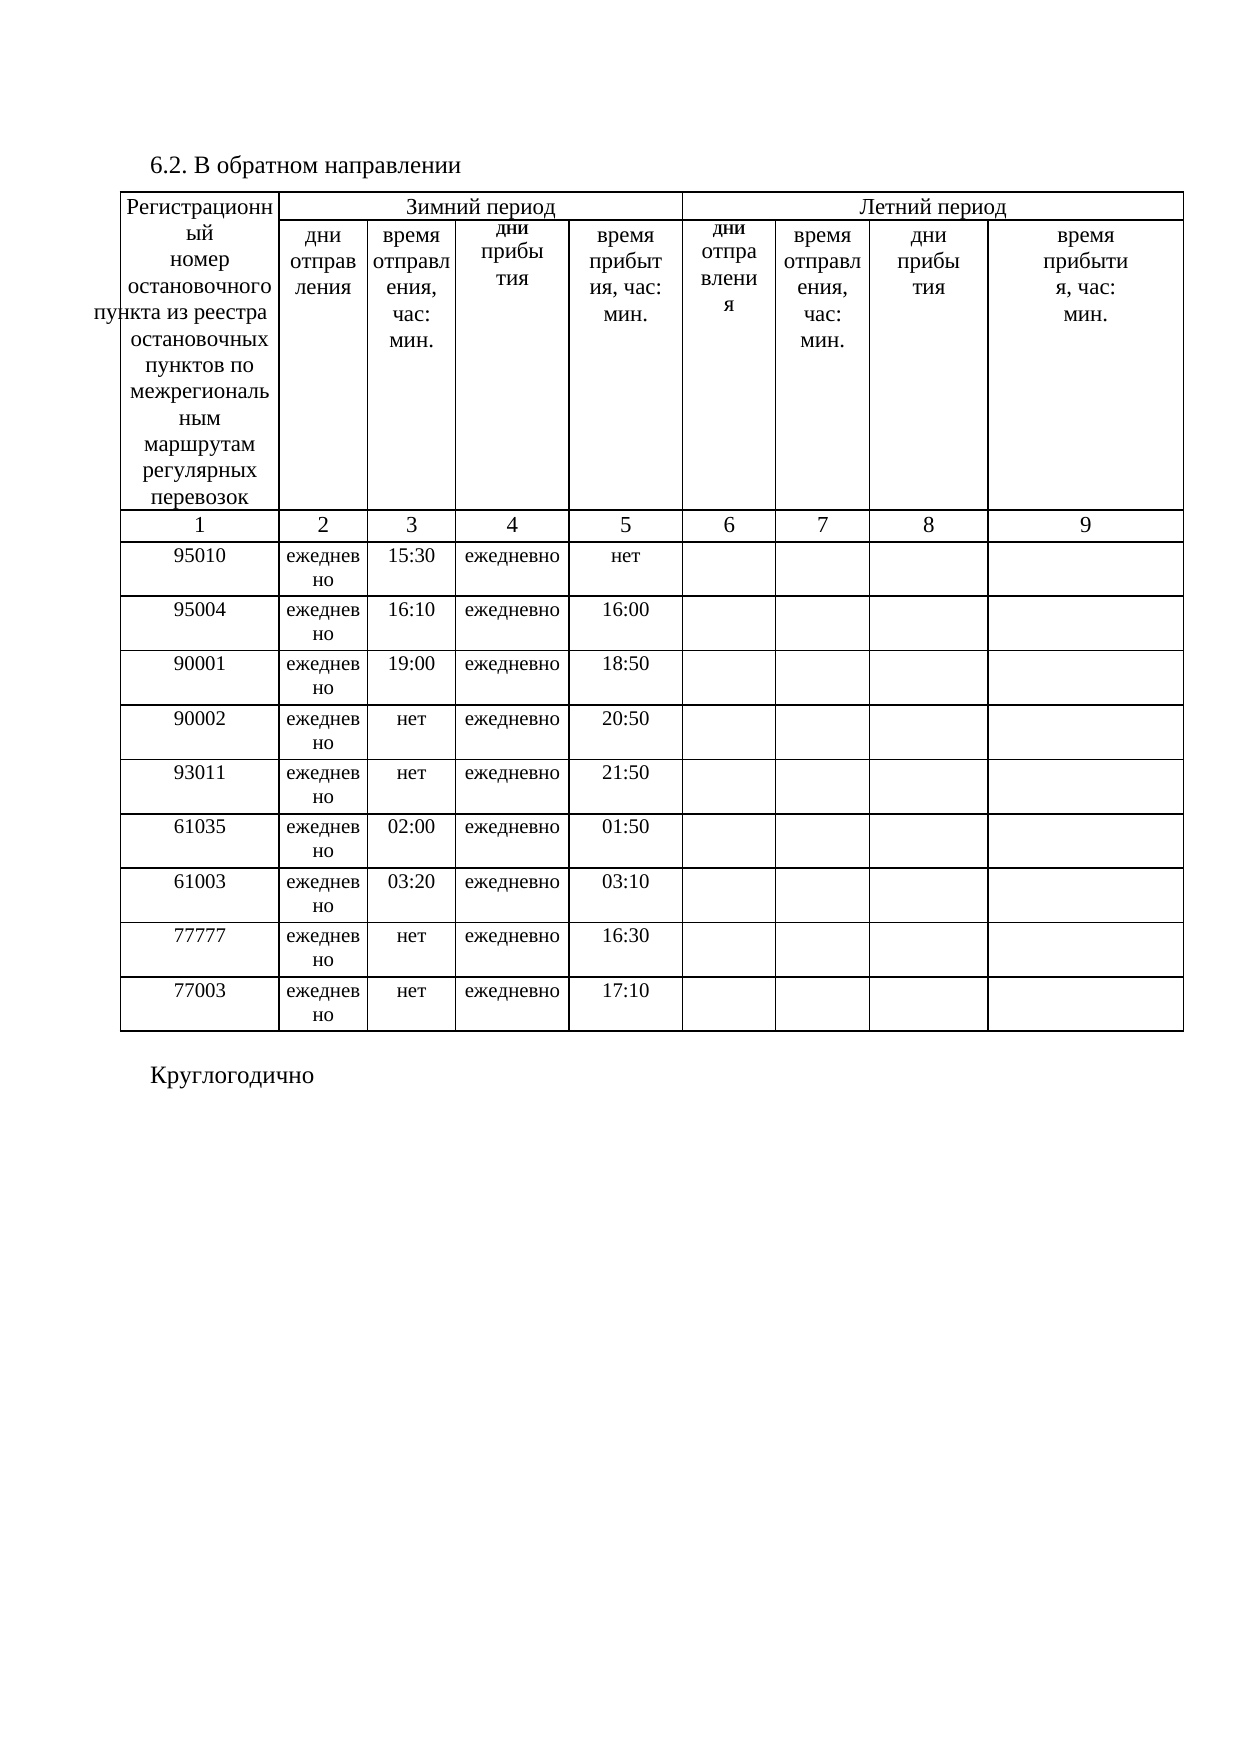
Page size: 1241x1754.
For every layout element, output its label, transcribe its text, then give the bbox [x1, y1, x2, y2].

table_cell 8 [870, 511, 987, 541]
table_cell [870, 978, 987, 1030]
table_cell время прибыти я, час: мин. [989, 221, 1183, 509]
table_cell 19:00 [368, 651, 455, 704]
table_cell нет [570, 543, 682, 595]
table_cell 02:00 [368, 815, 455, 867]
table_cell 1 [121, 511, 278, 541]
table_cell 18:50 [570, 651, 682, 704]
table_cell 7 [776, 511, 869, 541]
table_cell ежедневно [456, 597, 568, 650]
table_cell 2 [280, 511, 367, 541]
table_cell [989, 869, 1183, 922]
table_cell ежедневно [280, 815, 367, 867]
table_cell ежедневно [456, 651, 568, 704]
table_header Зимний период [280, 193, 682, 219]
table_cell 9 [989, 511, 1183, 541]
table_cell дни отправ ления [280, 221, 367, 509]
table_cell [989, 923, 1183, 976]
table_cell [683, 760, 775, 813]
table_cell [776, 869, 869, 922]
table_cell ежедневно [456, 869, 568, 922]
table_cell 90002 [121, 706, 278, 758]
table_cell ежедневно [280, 543, 367, 595]
table_cell [989, 760, 1183, 813]
table_cell 17:10 [570, 978, 682, 1030]
table_cell [683, 651, 775, 704]
table_cell [776, 760, 869, 813]
table_cell время отправл ения, час: мин. [776, 221, 869, 509]
table_cell нет [368, 706, 455, 758]
table_cell [989, 651, 1183, 704]
table_cell ежедневно [280, 923, 367, 976]
table_cell ежедневно [280, 597, 367, 650]
table_cell [989, 706, 1183, 758]
table_cell ДНИ прибы тия [456, 221, 568, 509]
table_cell [683, 543, 775, 595]
table_cell 3 [368, 511, 455, 541]
text Круглогодично [150, 1061, 1090, 1089]
table_cell 93011 [121, 760, 278, 813]
table_cell ежедневно [280, 760, 367, 813]
table_cell 6 [683, 511, 775, 541]
table_cell ежедневно [280, 978, 367, 1030]
table_cell время прибыт ия, час: мин. [570, 221, 682, 509]
table_cell нет [368, 923, 455, 976]
table_cell ежедневно [456, 543, 568, 595]
table_cell ежедневно [280, 651, 367, 704]
table_cell 15:30 [368, 543, 455, 595]
table_cell дни прибы тия [870, 221, 987, 509]
table_cell 03:10 [570, 869, 682, 922]
table_cell 90001 [121, 651, 278, 704]
table_header Регистрационный номер остановочного пункта из реестра остановочных пунктов по межрегиональным маршрутам регулярных перевозок [121, 193, 278, 509]
table_cell [683, 923, 775, 976]
table_cell [989, 543, 1183, 595]
table_cell [683, 869, 775, 922]
table_cell [870, 815, 987, 867]
table_cell ежедневно [280, 869, 367, 922]
table_cell 61003 [121, 869, 278, 922]
table_header Летний период [683, 193, 1183, 219]
table_cell ежедневно [456, 815, 568, 867]
table_cell [776, 923, 869, 976]
table_cell [870, 706, 987, 758]
table_cell [989, 815, 1183, 867]
table_cell 03:20 [368, 869, 455, 922]
table_cell 95004 [121, 597, 278, 650]
table_cell 77003 [121, 978, 278, 1030]
table_cell 77777 [121, 923, 278, 976]
table_cell 5 [570, 511, 682, 541]
table_cell время отправл ения, час: мин. [368, 221, 455, 509]
table_cell 21:50 [570, 760, 682, 813]
table_cell [870, 923, 987, 976]
table_cell ежедневно [456, 760, 568, 813]
table_cell нет [368, 978, 455, 1030]
table_cell [989, 597, 1183, 650]
table_cell ежедневно [456, 706, 568, 758]
table_cell 16:10 [368, 597, 455, 650]
table_cell [870, 597, 987, 650]
table_cell ежедневно [456, 978, 568, 1030]
table_cell [776, 651, 869, 704]
table_cell 16:30 [570, 923, 682, 976]
table_cell [683, 597, 775, 650]
table_cell ежедневно [280, 706, 367, 758]
table_cell [776, 978, 869, 1030]
table_cell [683, 706, 775, 758]
text 6.2. В обратном направлении [150, 150, 1090, 179]
table_cell 20:50 [570, 706, 682, 758]
table_cell нет [368, 760, 455, 813]
table_cell ежедневно [456, 923, 568, 976]
table_cell [870, 869, 987, 922]
table_cell [776, 597, 869, 650]
table_cell [989, 978, 1183, 1030]
table_cell [776, 543, 869, 595]
table_cell [776, 706, 869, 758]
table_cell [683, 815, 775, 867]
table_cell 16:00 [570, 597, 682, 650]
table_cell 4 [456, 511, 568, 541]
table_cell ДНИ отпра влени я [683, 221, 775, 509]
table_cell 95010 [121, 543, 278, 595]
table_cell [870, 543, 987, 595]
table_cell [776, 815, 869, 867]
table_cell 61035 [121, 815, 278, 867]
table_cell [683, 978, 775, 1030]
table_cell 01:50 [570, 815, 682, 867]
table_cell [870, 760, 987, 813]
table_cell [870, 651, 987, 704]
